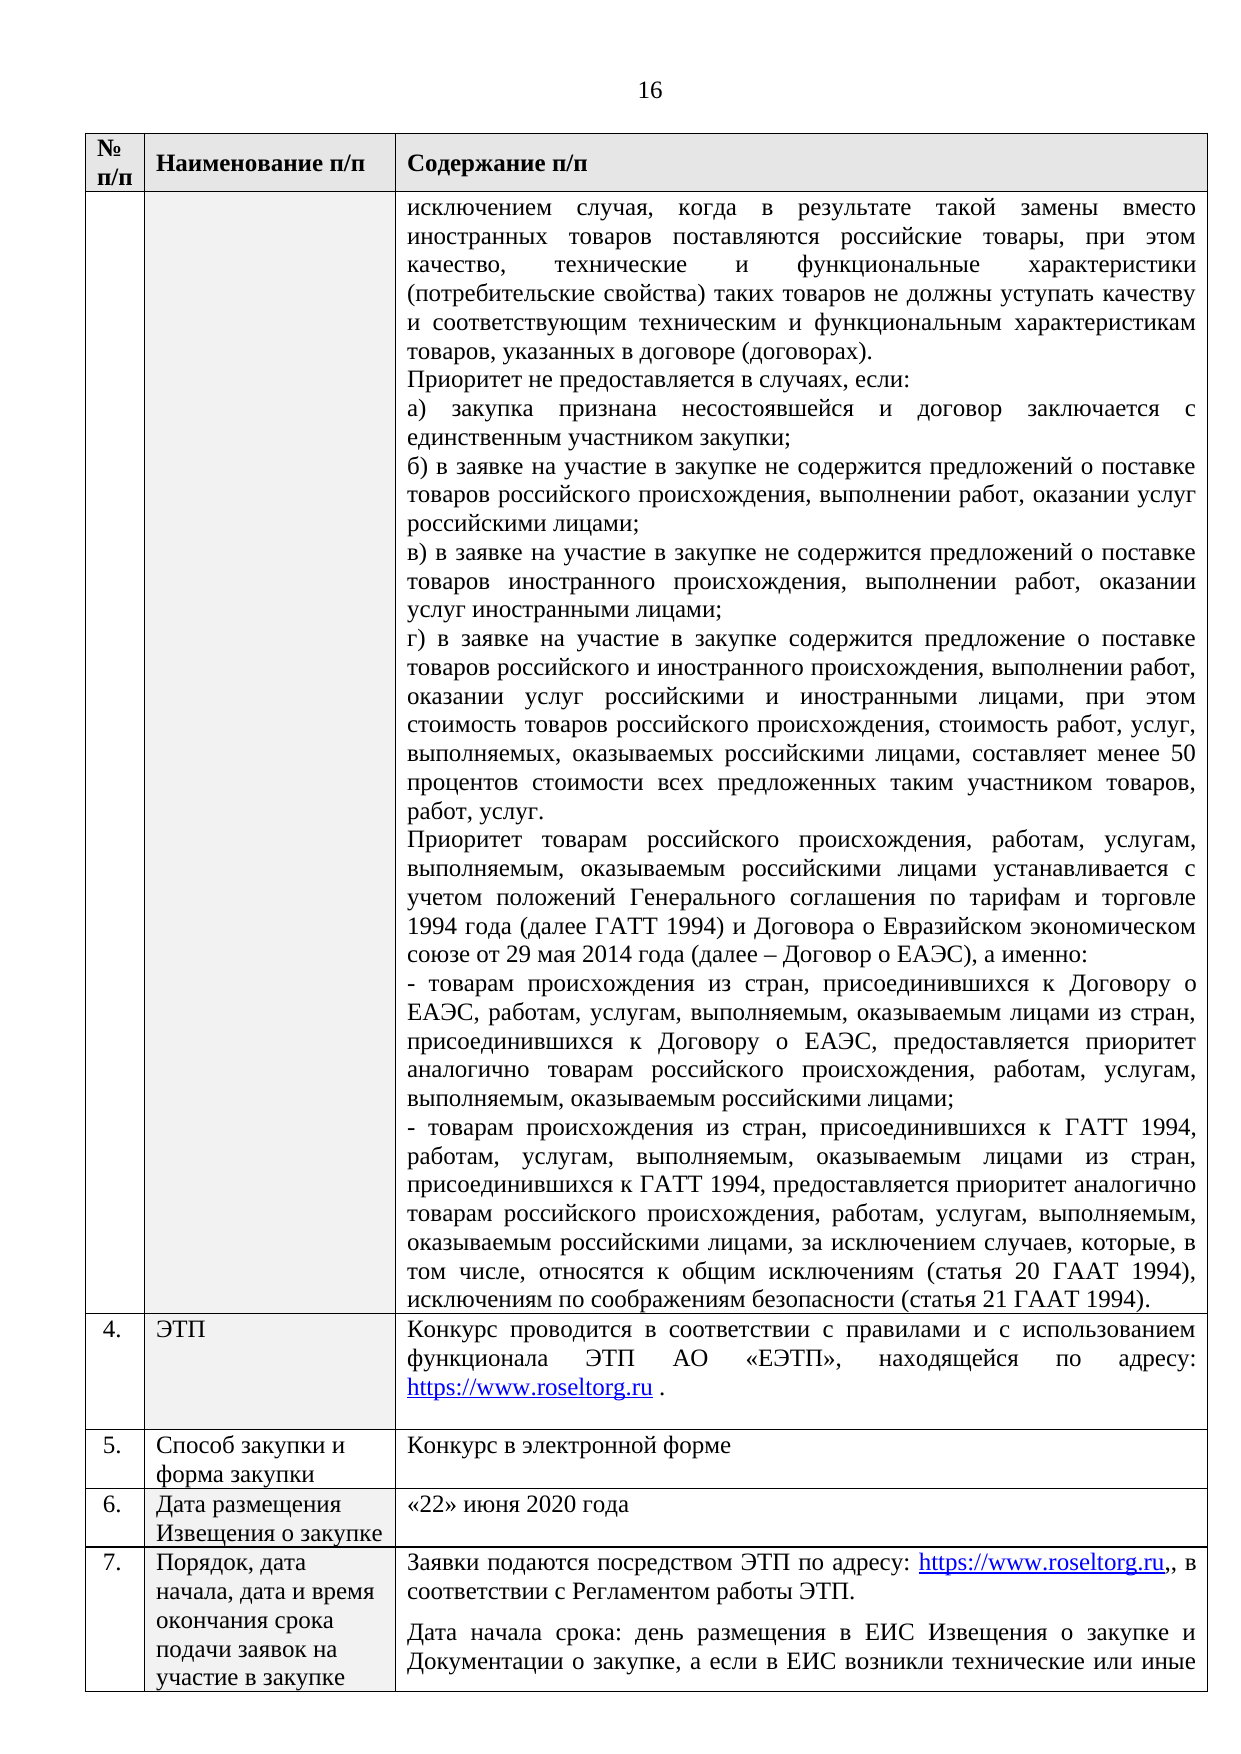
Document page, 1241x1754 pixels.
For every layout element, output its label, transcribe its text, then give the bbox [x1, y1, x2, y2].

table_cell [396, 1548, 1207, 1691]
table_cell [396, 192, 1207, 1313]
table_header Содержание п/п [396, 134, 1207, 191]
table_cell Конкурс в электронной форме [396, 1430, 1207, 1488]
table_cell [396, 1489, 1207, 1546]
table_cell Конкурс проводится в соответствии с правилами и с использованием функционала ЭТП АО «ЕЭТП», находящейся по адресу: https://www.roseltorg.ru . [396, 1314, 1207, 1429]
table_cell Способ закупки и форма закупки [145, 1430, 395, 1488]
table_cell Дата размещения Извещения о закупке [145, 1489, 395, 1546]
table_cell [86, 192, 144, 1313]
table_header Наименование п/п [145, 134, 395, 191]
table_cell ЭТП [145, 1314, 395, 1429]
table_cell [86, 1489, 144, 1546]
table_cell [145, 1548, 395, 1691]
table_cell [145, 192, 395, 1313]
table_header № п/п [86, 134, 144, 191]
table_cell [86, 1430, 144, 1488]
table_cell [86, 1548, 144, 1691]
table_cell [86, 1314, 144, 1429]
